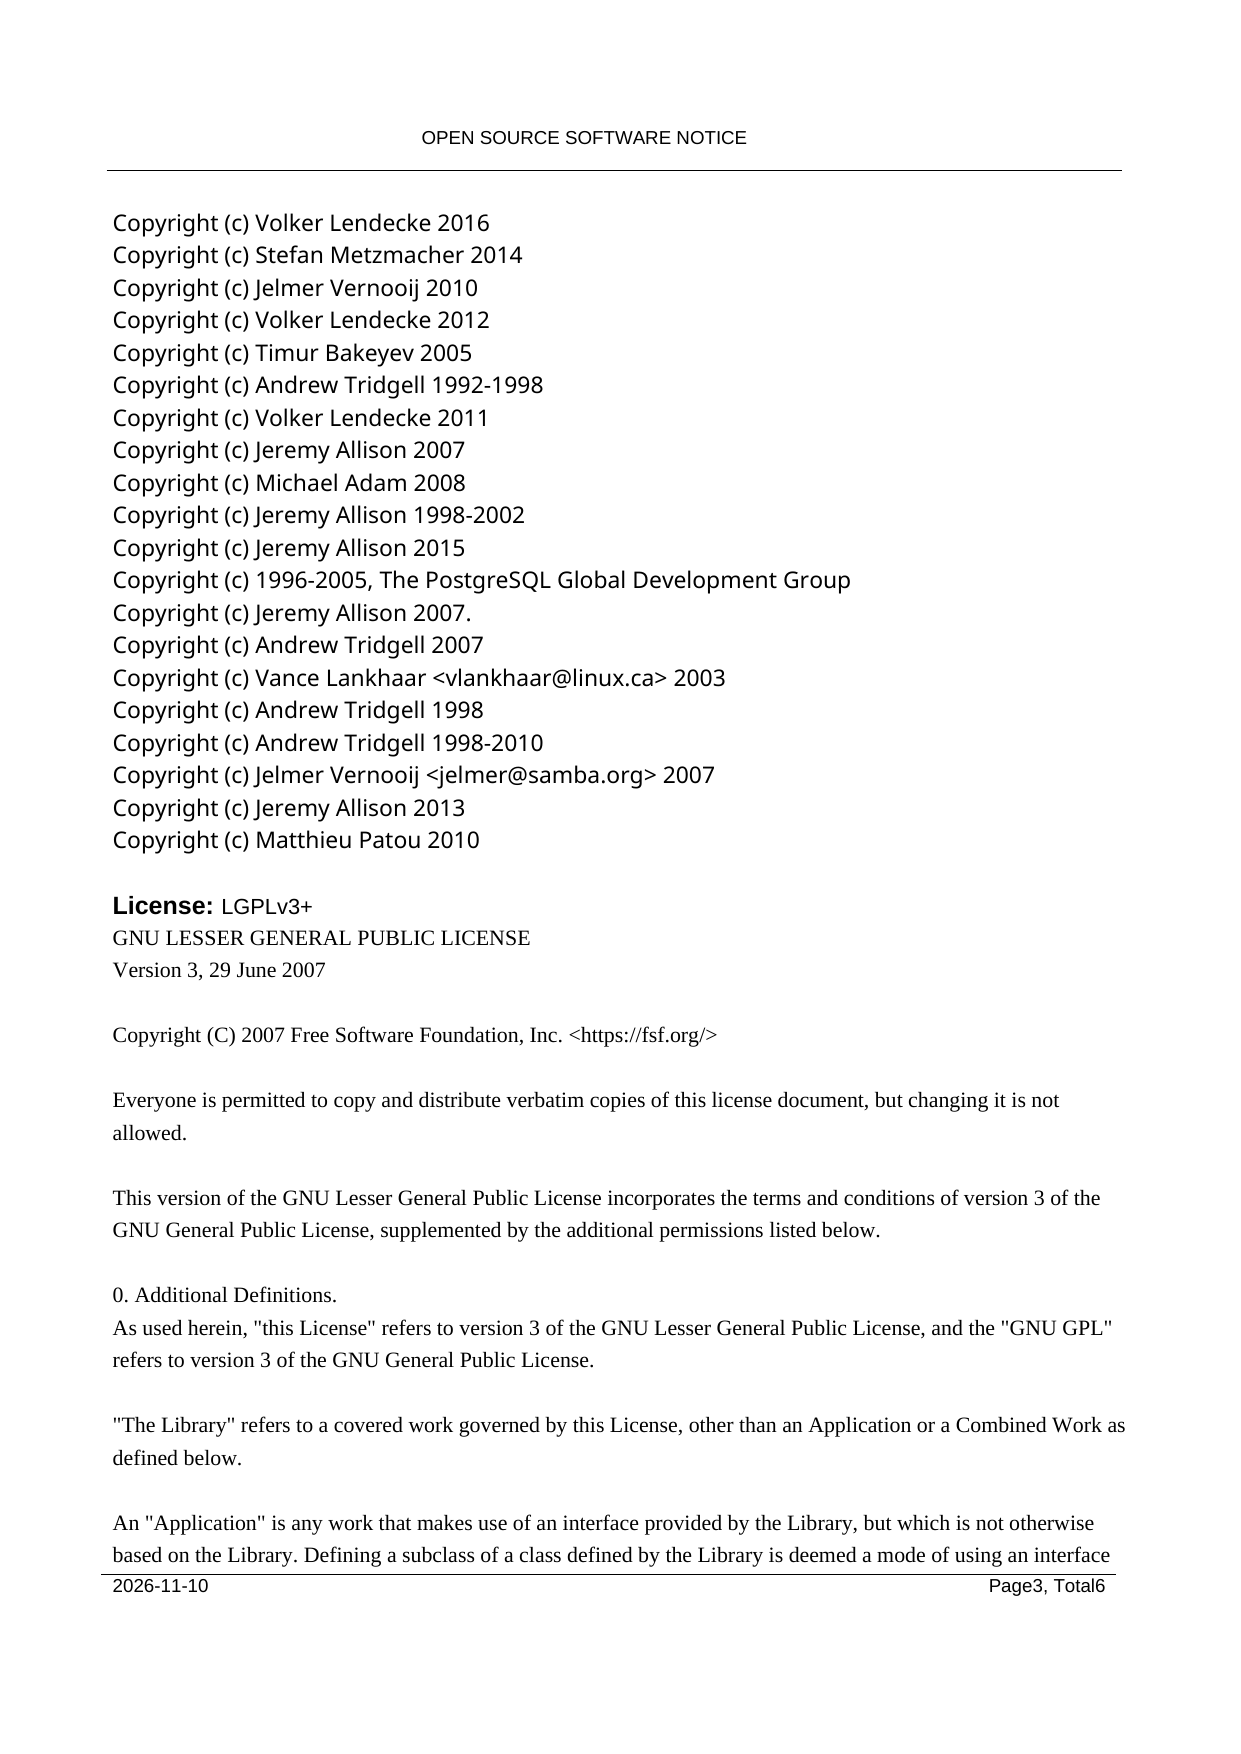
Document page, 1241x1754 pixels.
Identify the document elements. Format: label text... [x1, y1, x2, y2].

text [112, 206, 1128, 889]
text License: LGPLv3+ [112, 889, 1128, 921]
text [112, 921, 1128, 1571]
